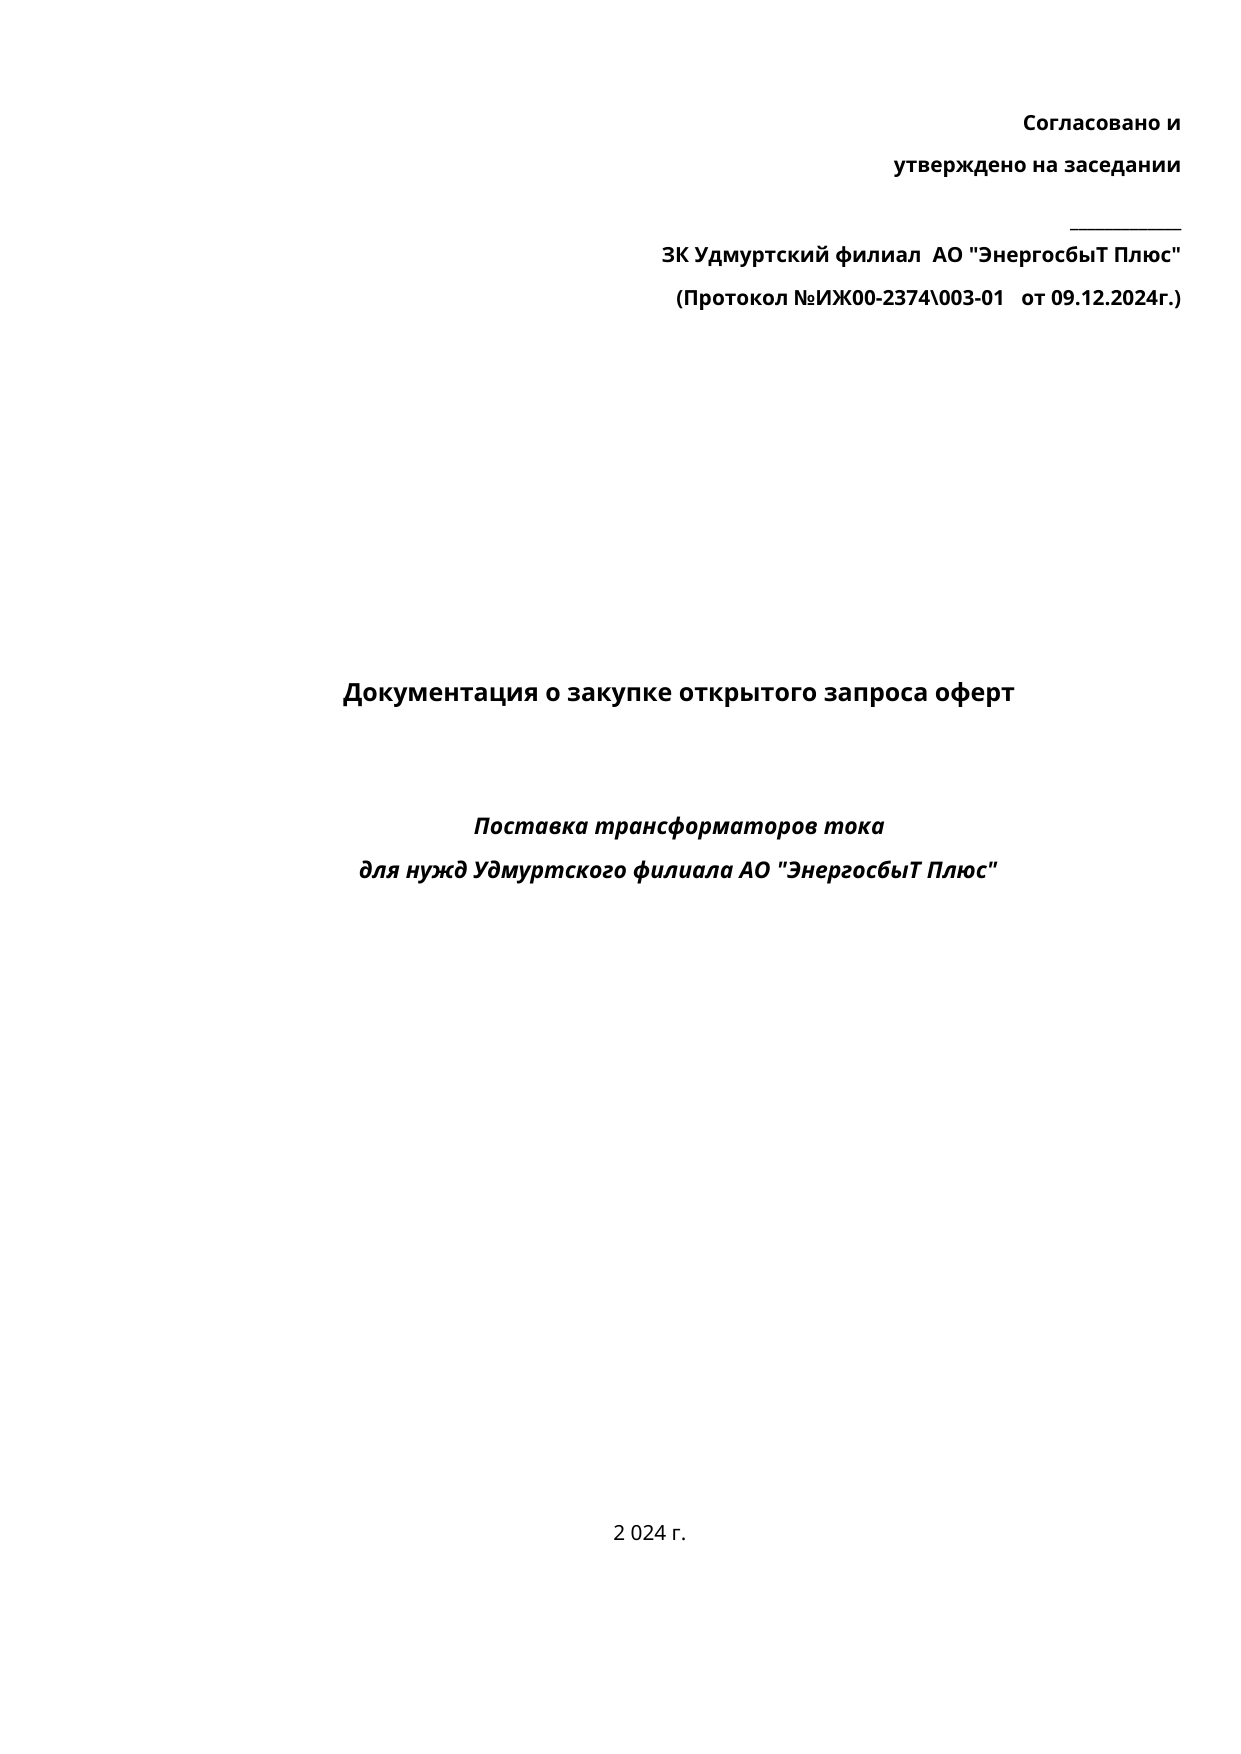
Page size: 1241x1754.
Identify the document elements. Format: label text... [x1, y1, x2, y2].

text 2 024 г. [118, 1518, 1181, 1547]
text ЗК Удмуртский филиал АО "ЭнергосбыТ Плюс" (Протокол №ИЖ00-2374\003-01 от 09.12.2024г.) [474, 240, 1181, 311]
text _____________ [118, 206, 1181, 234]
text утверждено на заседании [474, 151, 1181, 179]
text Документация о закупке открытого запроса оферт [118, 675, 1181, 709]
text Поставка трансформаторов тока [118, 810, 1181, 841]
text Согласовано и [474, 108, 1181, 136]
text для нужд Удмуртского филиала АО "ЭнергосбыТ Плюс" [118, 854, 1181, 885]
